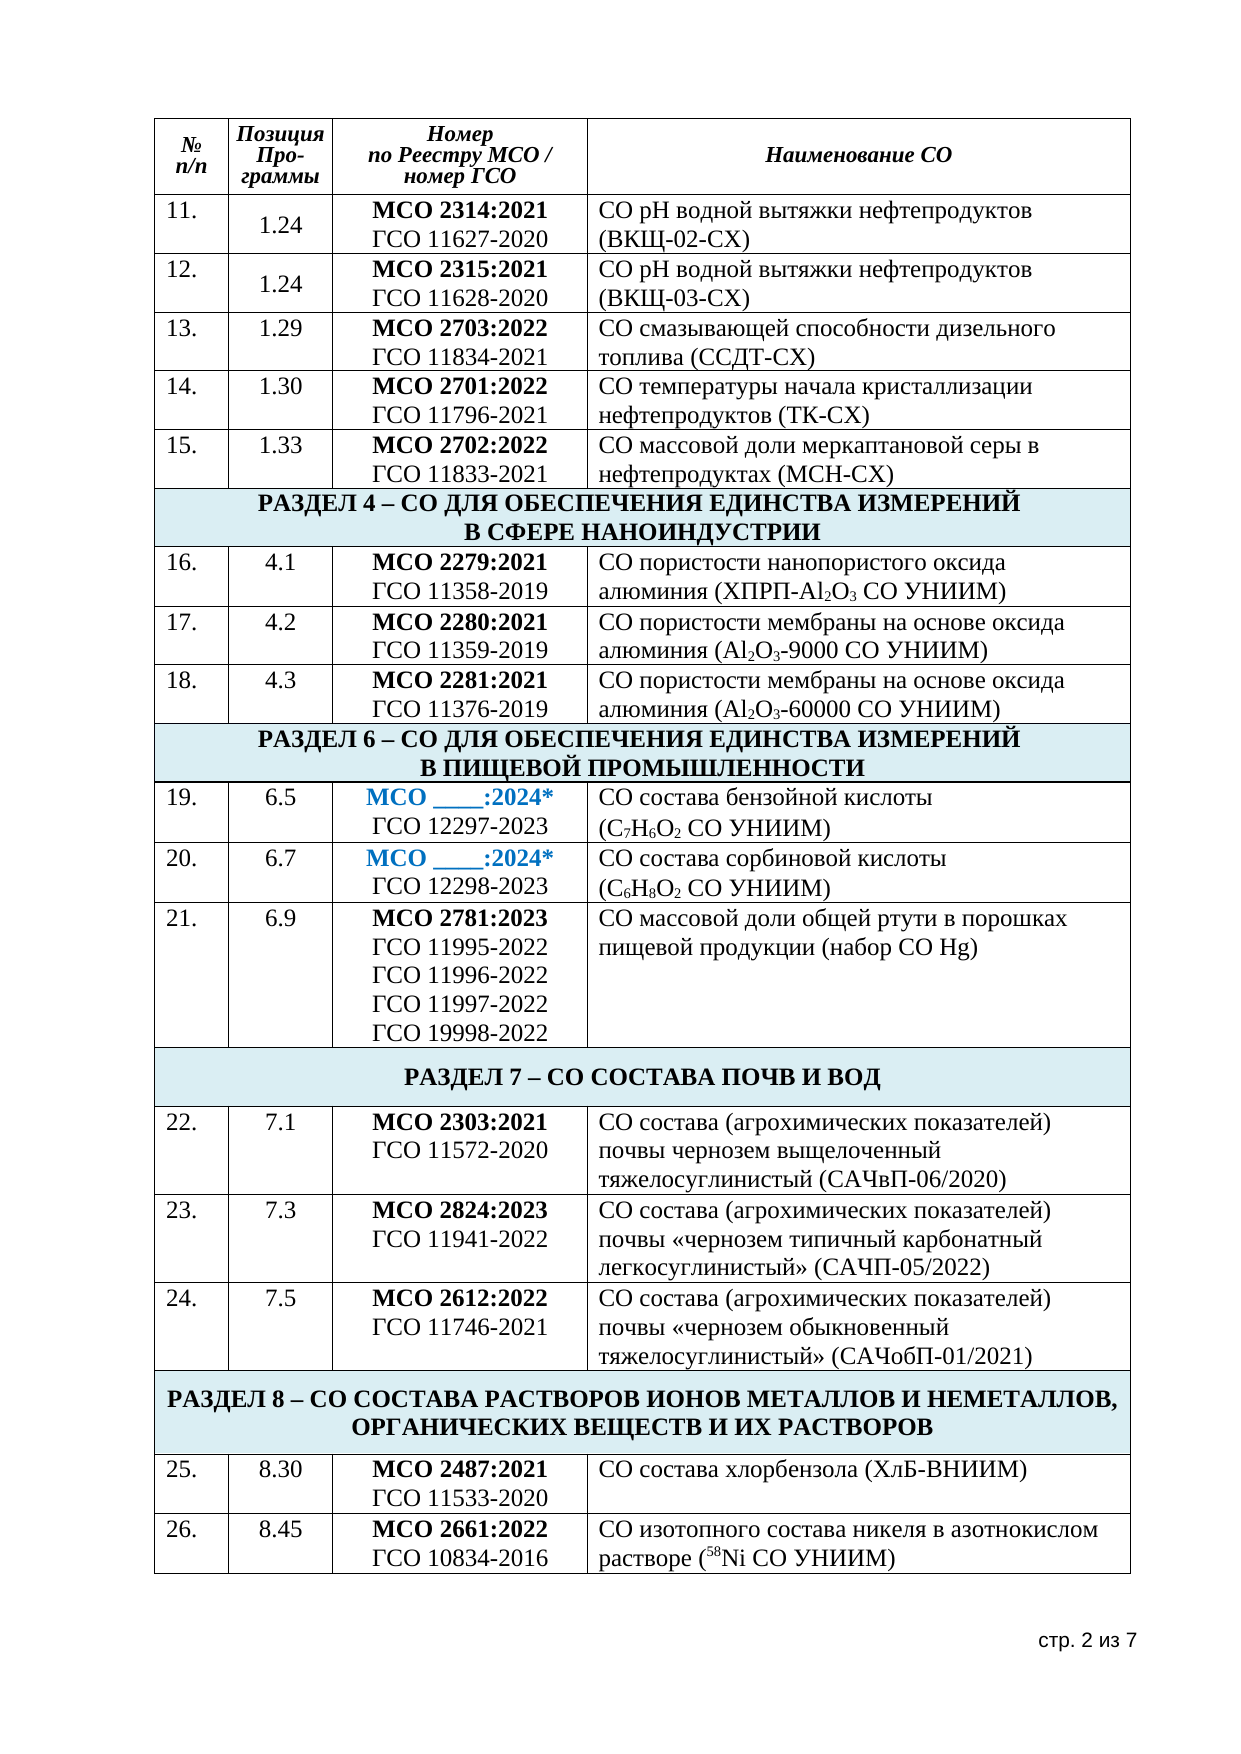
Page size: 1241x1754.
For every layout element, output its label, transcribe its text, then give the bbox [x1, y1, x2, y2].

table_cell СО состава хлорбензола (ХлБ-ВНИИМ) [588, 1455, 1130, 1513]
table_cell 1.30 [229, 371, 332, 429]
table_cell МСО 2314:2021 ГСО 11627-2020 [333, 195, 587, 253]
table_cell МСО ____:2024* ГСО 12298-2023 [333, 843, 587, 902]
table_cell [155, 254, 228, 312]
table_cell СО состава (агрохимических показателей) почвы «чернозем типичный карбонатный легкосуглинистый» (САЧП-05/2022) [588, 1195, 1130, 1282]
table_cell 1.24 [229, 195, 332, 253]
table_cell [155, 1455, 228, 1513]
table_cell СО массовой доли общей ртути в порошках пищевой продукции (набор СО Hg) [588, 903, 1130, 1047]
table_cell СО пористости мембраны на основе оксида алюминия (Al2O3-60000 СО УНИИМ) [588, 665, 1130, 723]
table_cell 1.24 [229, 254, 332, 312]
table_cell МСО 2781:2023 ГСО 11995-2022 ГСО 11996-2022 ГСО 11997-2022 ГСО 19998-2022 [333, 903, 587, 1047]
table_cell [155, 665, 228, 723]
table_header № п/п [155, 119, 228, 194]
table_cell РАЗДЕЛ 7 – СО СОСТАВА ПОЧВ И ВОД [155, 1048, 1130, 1106]
table_cell МСО 2612:2022 ГСО 11746-2021 [333, 1283, 587, 1370]
table_cell МСО 2701:2022 ГСО 11796-2021 [333, 371, 587, 429]
table_header Наименование СО [588, 119, 1130, 194]
table_cell [155, 843, 228, 902]
table_cell МСО 2824:2023 ГСО 11941-2022 [333, 1195, 587, 1282]
table_cell 6.5 [229, 783, 332, 842]
table_cell [155, 607, 228, 664]
table_cell 1.33 [229, 430, 332, 487]
table_cell [155, 1514, 228, 1573]
table_cell СО массовой доли меркаптановой серы в нефтепродуктах (МСН-СХ) [588, 430, 1130, 487]
table_cell [155, 371, 228, 429]
table_cell 6.7 [229, 843, 332, 902]
table_cell МСО 2703:2022 ГСО 11834-2021 [333, 313, 587, 370]
table_cell РАЗДЕЛ 6 – СО ДЛЯ ОБЕСПЕЧЕНИЯ ЕДИНСТВА ИЗМЕРЕНИЙ В ПИЩЕВОЙ ПРОМЫШЛЕННОСТИ [155, 724, 1130, 781]
table_cell МСО 2303:2021 ГСО 11572-2020 [333, 1107, 587, 1194]
table_cell [155, 313, 228, 370]
table_cell СО изотопного состава никеля в азотнокислом растворе (58Ni СО УНИИМ) [588, 1514, 1130, 1573]
table_cell СО состава (агрохимических показателей) почвы чернозем выщелоченный тяжелосуглинистый (САЧвП-06/2020) [588, 1107, 1130, 1194]
table_cell 4.1 [229, 547, 332, 606]
table_cell 7.1 [229, 1107, 332, 1194]
table_cell [155, 903, 228, 1047]
table_cell МСО 2487:2021 ГСО 11533-2020 [333, 1455, 587, 1513]
table_cell 4.3 [229, 665, 332, 723]
table_cell [155, 195, 228, 253]
table_cell СО рН водной вытяжки нефтепродуктов (ВКЩ-02-СХ) [588, 195, 1130, 253]
table_cell РАЗДЕЛ 8 – СО СОСТАВА РАСТВОРОВ ИОНОВ МЕТАЛЛОВ И НЕМЕТАЛЛОВ, ОРГАНИЧЕСКИХ ВЕЩЕСТВ И ИХ РАСТВОРОВ [155, 1371, 1130, 1453]
table_cell МСО 2661:2022 ГСО 10834-2016 [333, 1514, 587, 1573]
table_cell 1.29 [229, 313, 332, 370]
table_cell СО смазывающей способности дизельного топлива (ССДТ-СХ) [588, 313, 1130, 370]
table_cell СО состава сорбиновой кислоты (С6Н8О2 СО УНИИМ) [588, 843, 1130, 902]
table_header Позиция Про-граммы [229, 119, 332, 194]
table_cell МСО 2280:2021 ГСО 11359-2019 [333, 607, 587, 664]
table_cell 8.45 [229, 1514, 332, 1573]
table_cell РАЗДЕЛ 4 – СО ДЛЯ ОБЕСПЕЧЕНИЯ ЕДИНСТВА ИЗМЕРЕНИЙ В СФЕРЕ НАНОИНДУСТРИИ [155, 489, 1130, 546]
table_cell [155, 547, 228, 606]
table_cell МСО 2315:2021 ГСО 11628-2020 [333, 254, 587, 312]
table_cell 7.3 [229, 1195, 332, 1282]
table_cell СО пористости нанопористого оксида алюминия (ХПРП-Al2O3 СО УНИИМ) [588, 547, 1130, 606]
table_header Номер по Реестру МСО / номер ГСО [333, 119, 587, 194]
table_cell МСО 2279:2021 ГСО 11358-2019 [333, 547, 587, 606]
table_cell [155, 430, 228, 487]
table_cell 4.2 [229, 607, 332, 664]
table_cell 7.5 [229, 1283, 332, 1370]
table_cell 6.9 [229, 903, 332, 1047]
table_cell МСО ____:2024* ГСО 12297-2023 [333, 783, 587, 842]
table_cell МСО 2281:2021 ГСО 11376-2019 [333, 665, 587, 723]
table_cell 8.30 [229, 1455, 332, 1513]
table_cell СО пористости мембраны на основе оксида алюминия (Al2O3-9000 СО УНИИМ) [588, 607, 1130, 664]
table_cell МСО 2702:2022 ГСО 11833-2021 [333, 430, 587, 487]
table_cell СО температуры начала кристаллизации нефтепродуктов (ТК-СХ) [588, 371, 1130, 429]
table_cell [155, 783, 228, 842]
table_cell [155, 1195, 228, 1282]
table_cell СО состава (агрохимических показателей) почвы «чернозем обыкновенный тяжелосуглинистый» (САЧобП-01/2021) [588, 1283, 1130, 1370]
table_cell [155, 1283, 228, 1370]
table_cell СО рН водной вытяжки нефтепродуктов (ВКЩ-03-СХ) [588, 254, 1130, 312]
table_cell СО состава бензойной кислоты (С7Н6О2 СО УНИИМ) [588, 783, 1130, 842]
table_cell [155, 1107, 228, 1194]
